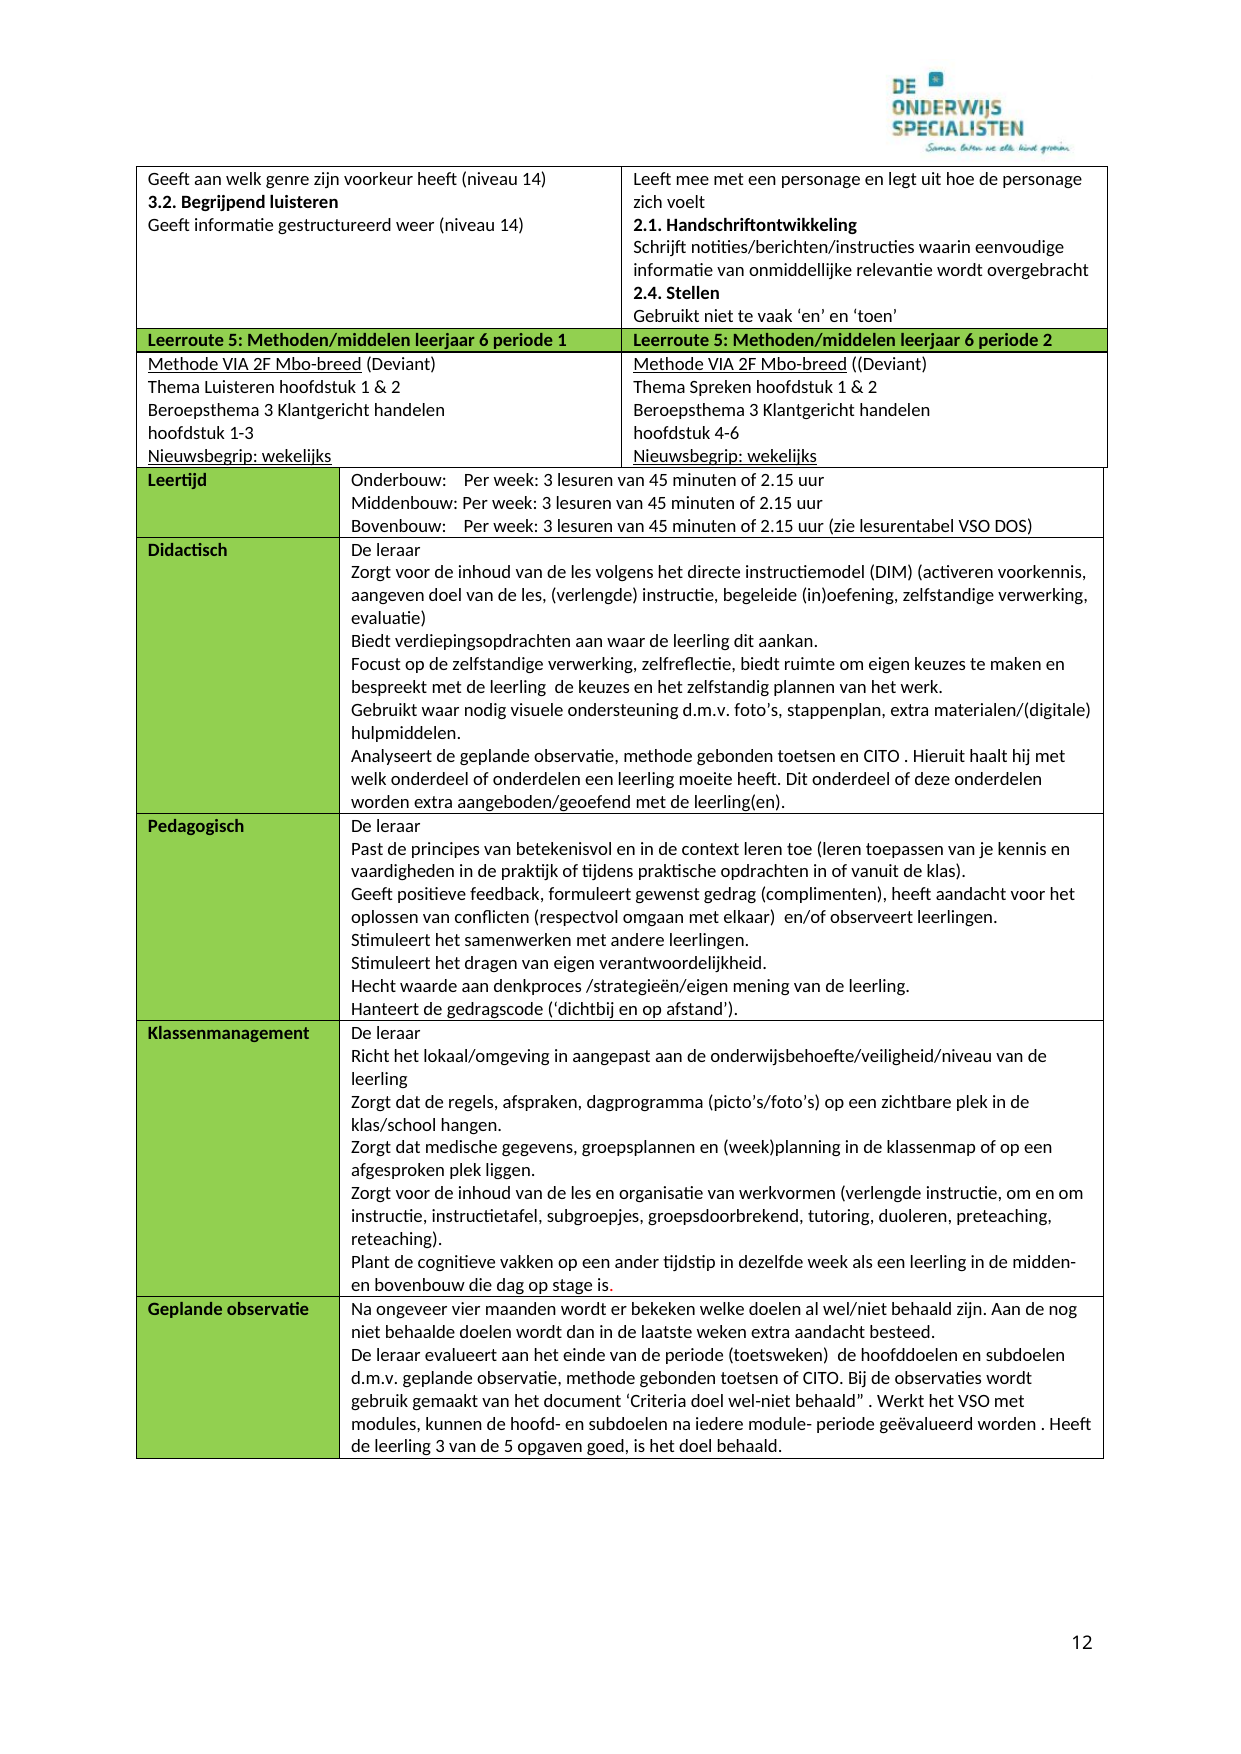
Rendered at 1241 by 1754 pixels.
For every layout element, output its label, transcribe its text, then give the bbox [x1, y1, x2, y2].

table_cell Leerroute 5: Methoden/middelen leerjaar 6 periode 2 [622, 329, 1107, 351]
table_cell Methode VIA 2F Mbo-breed (Deviant) Thema Luisteren hoofdstuk 1 & 2 Beroepsthema 3 Klantgericht handelen hoofdstuk 1-3 Nieuwsbegrip: wekelijks [137, 353, 621, 467]
table_cell Methode VIA 2F Mbo-breed ((Deviant) Thema Spreken hoofdstuk 1 & 2 Beroepsthema 3 Klantgericht handelen hoofdstuk 4-6 Nieuwsbegrip: wekelijks [622, 353, 1107, 467]
picture [869, 59, 1093, 166]
table_cell Didactisch [137, 538, 339, 813]
table_cell 1.13 Boekoriëntatie Geeft aan welk genre zijn voorkeur heeft (niveau 14) 3.2. Begrijpend luisteren Geeft informatie gestructureerd weer (niveau 14) [137, 167, 621, 327]
table_cell Na ongeveer vier maanden wordt er bekeken welke doelen al wel/niet behaald zijn. Aan de nog niet behaalde doelen wordt dan in de laatste weken extra aandacht besteed. De leraar evalueert aan het einde van de periode (toetsweken) de hoofddoelen en subdoelen d.m.v. geplande observatie, methode gebonden toetsen of CITO. Bij de observaties wordt gebruik gemaakt van het document ‘Criteria doel wel-niet behaald” . Werkt het VSO met modules, kunnen de hoofd- en subdoelen na iedere module- periode geëvalueerd worden . Heeft de leerling 3 van de 5 opgaven goed, is het doel behaald. [340, 1297, 1103, 1458]
table_cell Pedagogisch [137, 814, 339, 1020]
table_cell Klassenmanagement [137, 1021, 339, 1296]
table_cell De leraar Past de principes van betekenisvol en in de context leren toe (leren toepassen van je kennis en vaardigheden in de praktijk of tijdens praktische opdrachten in of vanuit de klas). Geeft positieve feedback, formuleert gewenst gedrag (complimenten), heeft aandacht voor het oplossen van conflicten (respectvol omgaan met elkaar) en/of observeert leerlingen. Stimuleert het samenwerken met andere leerlingen. Stimuleert het dragen van eigen verantwoordelijkheid. Hecht waarde aan denkproces /strategieën/eigen mening van de leerling. Hanteert de gedragscode (‘dichtbij en op afstand’). [340, 814, 1103, 1020]
table_cell Leertijd [137, 468, 339, 537]
table_cell Leerroute 5: Methoden/middelen leerjaar 6 periode 1 [137, 329, 621, 351]
table_cell Geplande observatie [137, 1297, 339, 1458]
table_cell De leraar Zorgt voor de inhoud van de les volgens het directe instructiemodel (DIM) (activeren voorkennis, aangeven doel van de les, (verlengde) instructie, begeleide (in)oefening, zelfstandige verwerking, evaluatie) Biedt verdiepingsopdrachten aan waar de leerling dit aankan. Focust op de zelfstandige verwerking, zelfreflectie, biedt ruimte om eigen keuzes te maken en bespreekt met de leerling de keuzes en het zelfstandig plannen van het werk. Gebruikt waar nodig visuele ondersteuning d.m.v. foto’s, stappenplan, extra materialen/(digitale) hulpmiddelen. Analyseert de geplande observatie, methode gebonden toetsen en CITO . Hieruit haalt hij met welk onderdeel of onderdelen een leerling moeite heeft. Dit onderdeel of deze onderdelen worden extra aangeboden/geoefend met de leerling(en). [340, 538, 1103, 813]
table_cell Onderbouw: Per week: 3 lesuren van 45 minuten of 2.15 uur Middenbouw: Per week: 3 lesuren van 45 minuten of 2.15 uur Bovenbouw: Per week: 3 lesuren van 45 minuten of 2.15 uur (zie lesurentabel VSO DOS) [340, 468, 1103, 537]
table_cell De leraar Richt het lokaal/omgeving in aangepast aan de onderwijsbehoefte/veiligheid/niveau van de leerling Zorgt dat de regels, afspraken, dagprogramma (picto’s/foto’s) op een zichtbare plek in de klas/school hangen. Zorgt dat medische gegevens, groepsplannen en (week)planning in de klassenmap of op een afgesproken plek liggen. Zorgt voor de inhoud van de les en organisatie van werkvormen (verlengde instructie, om en om instructie, instructietafel, subgroepjes, groepsdoorbrekend, tutoring, duoleren, preteaching, reteaching). Plant de cognitieve vakken op een ander tijdstip in dezelfde week als een leerling in de midden- en bovenbouw die dag op stage is. [340, 1021, 1103, 1296]
